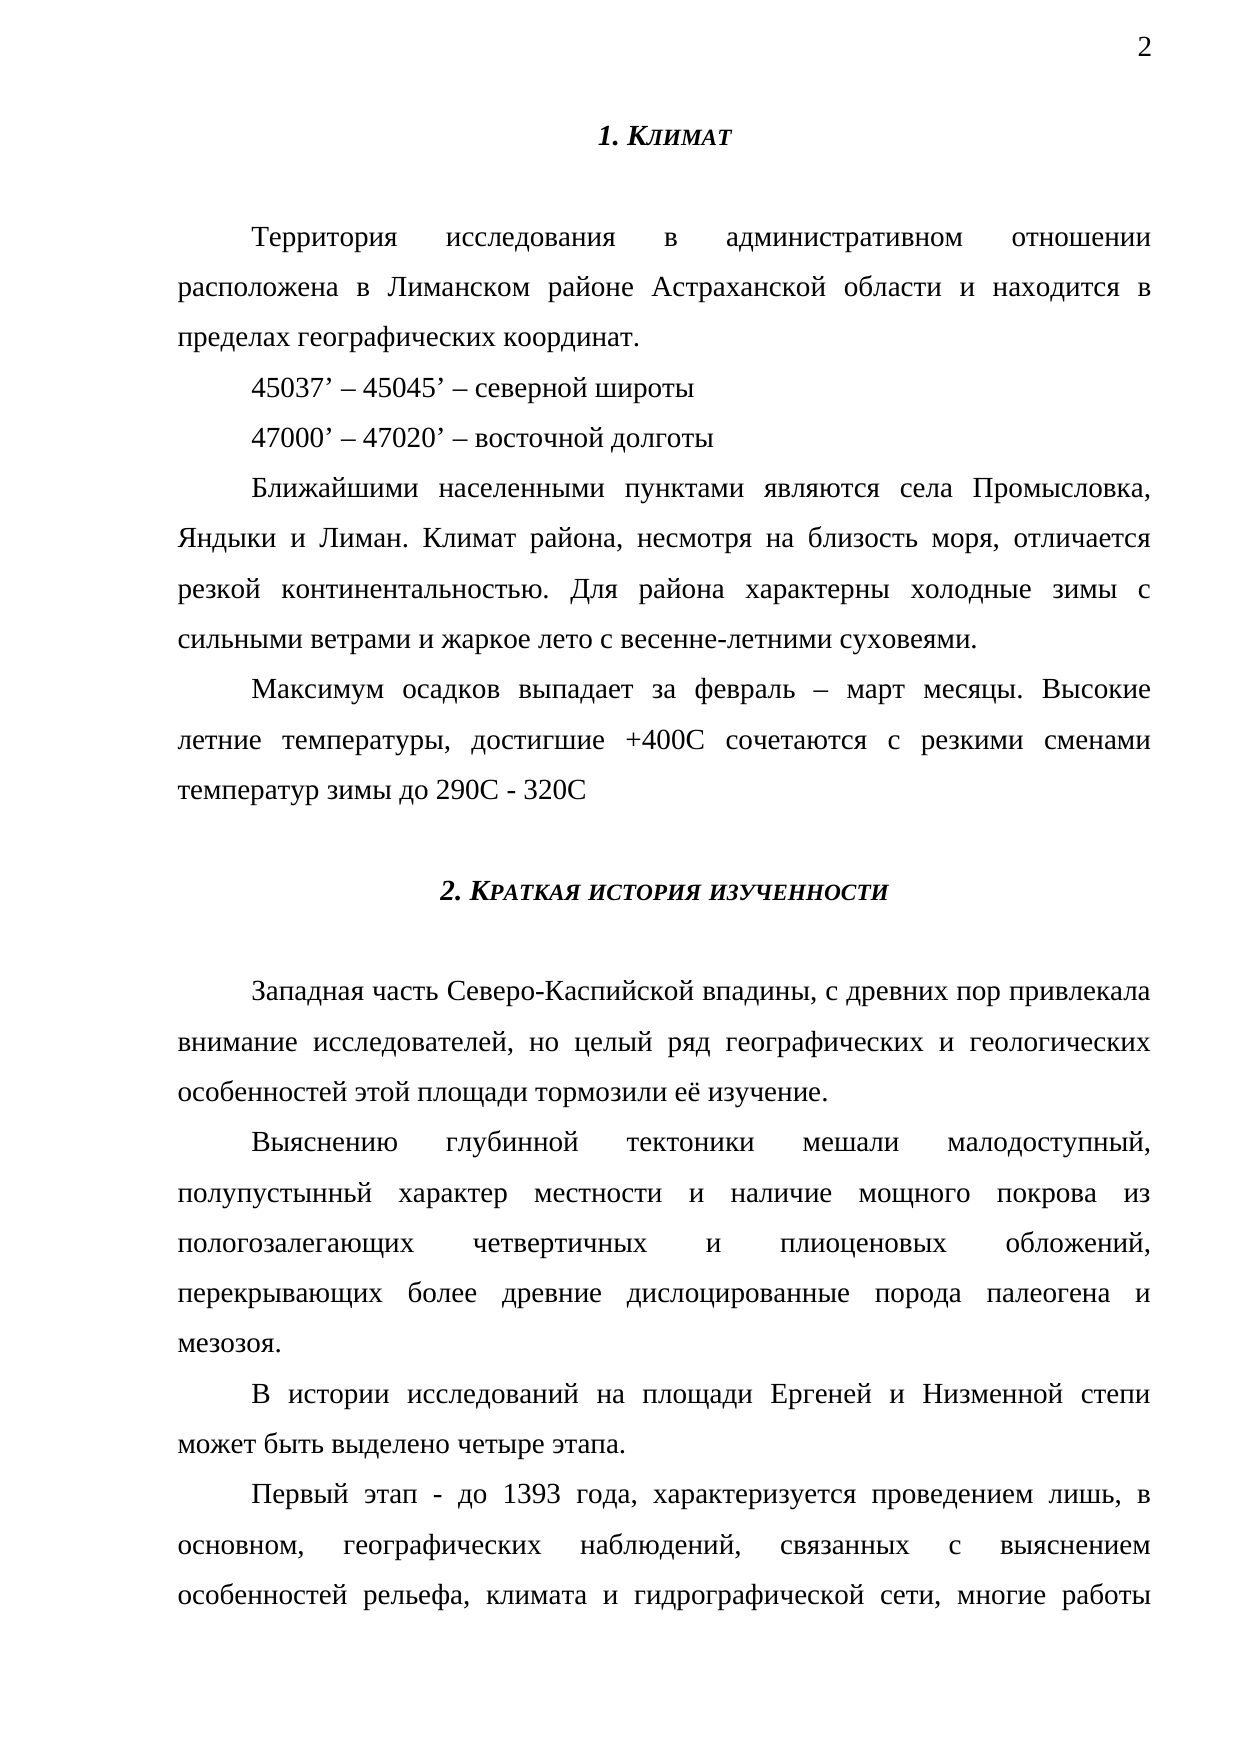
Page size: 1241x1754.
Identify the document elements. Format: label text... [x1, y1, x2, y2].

subtitle 1. Климат [177, 118, 1152, 152]
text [177, 1477, 1152, 1611]
text Территория исследования в административном отношении расположена в Лиманском районе Астраханской области и находится в пределах географических координат. [177, 219, 1152, 353]
text 47000’ – 47020’ – восточной долготы [177, 420, 1152, 453]
text Ближайшими населенными пунктами являются села Промысловка, Яндыки и Лиман. Климат района, несмотря на близость моря, отличается резкой континентальностью. Для района характерны холодные зимы с сильными ветрами и жаркое лето с весенне-летними суховеями. [177, 470, 1152, 655]
text Максимум осадков выпадает за февраль – март месяцы. Высокие летние температуры, достигшие +400С сочетаются с резкими сменами температур зимы до 290С - 320С [177, 672, 1152, 806]
subtitle 2. Краткая история изученности [177, 873, 1152, 906]
text 45037’ – 45045’ – северной широты [177, 370, 1152, 403]
text Выяснению глубинной тектоники мешали малодоступный, полупустынньй характер местности и наличие мощного покрова из пологозалегающих четвертичных и плиоценовых обложений, перекрывающих более древние дислоцированные порода палеогена и мезозоя. [177, 1124, 1152, 1359]
text В истории исследований на площади Ергеней и Низменной степи может быть выделено четыре этапа. [177, 1376, 1152, 1460]
text Западная часть Северо-Каспийской впадины, с древних пор привлекала внимание исследователей, но целый ряд географических и геологических особенностей этой площади тормозили её изучение. [177, 973, 1152, 1108]
